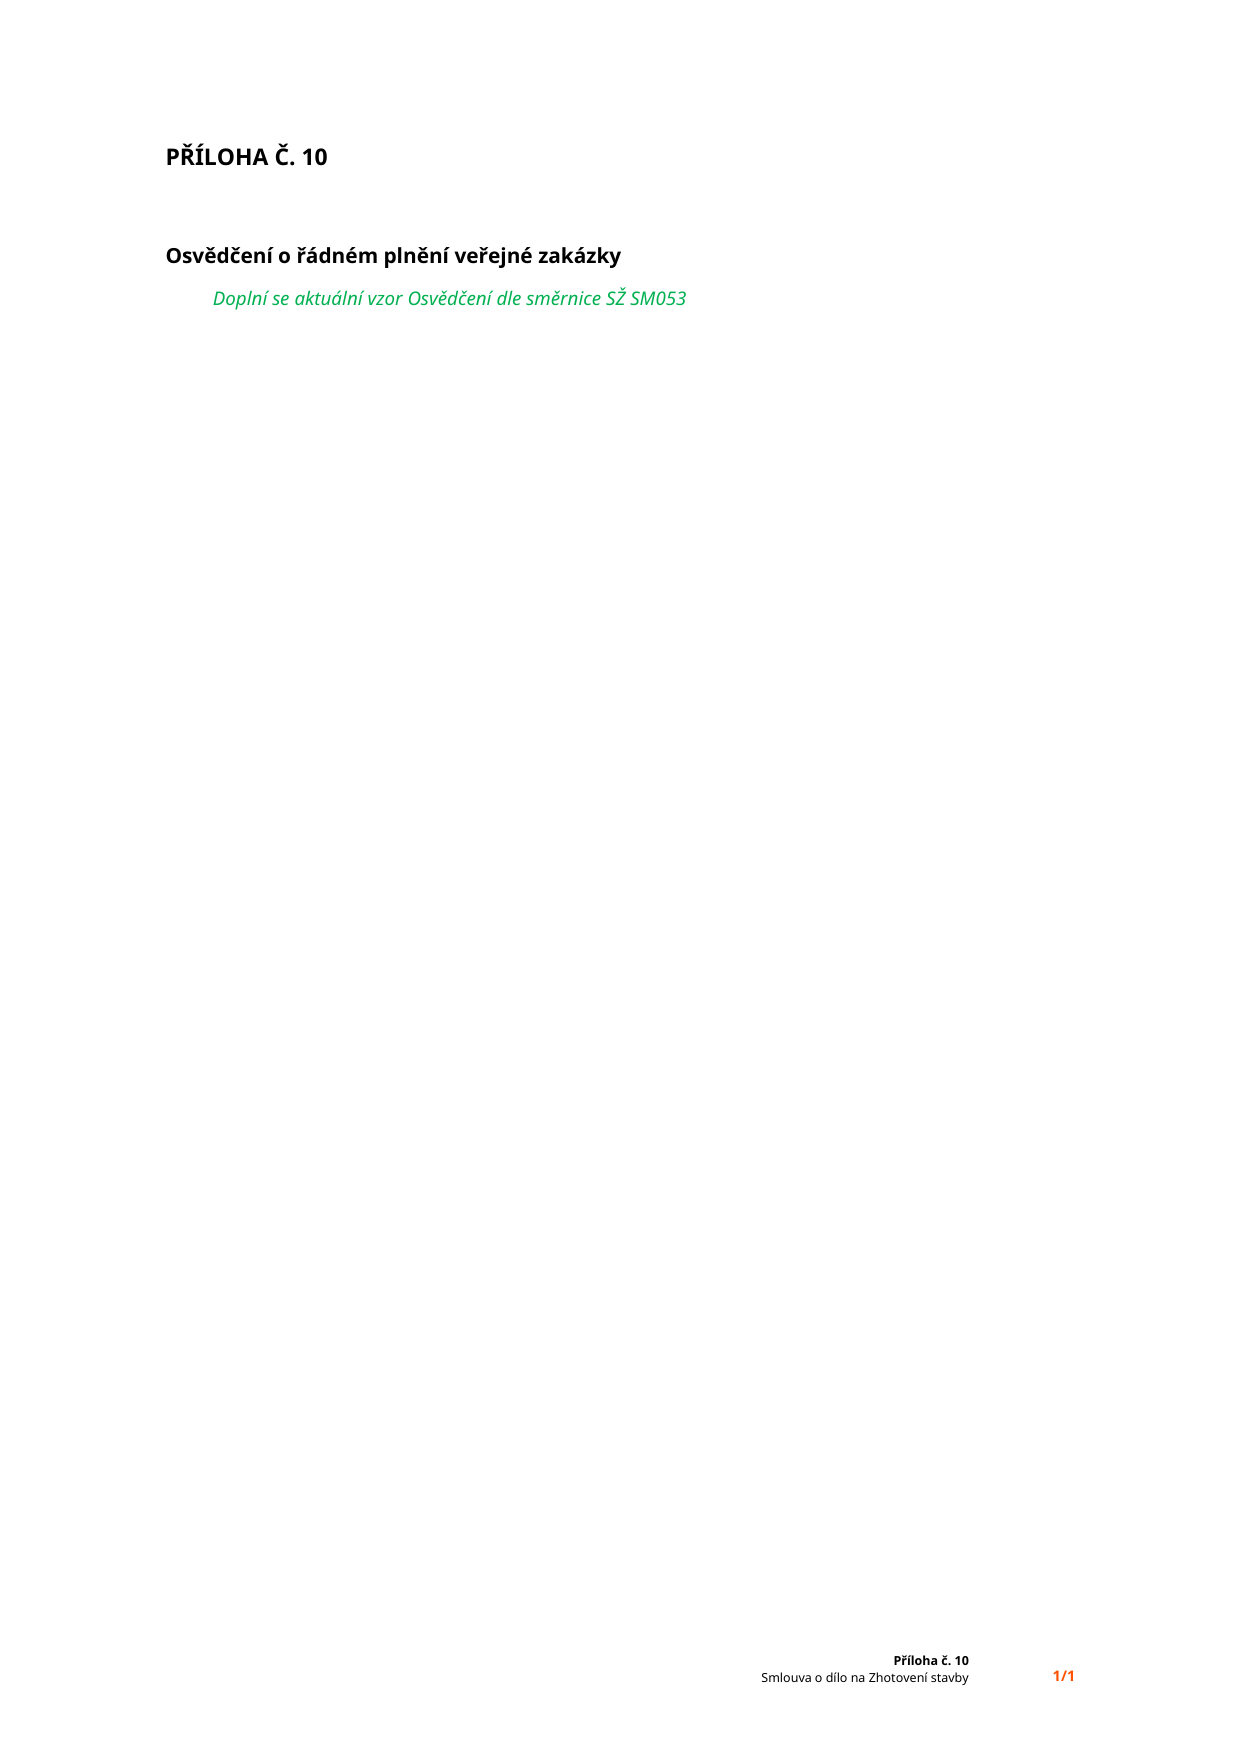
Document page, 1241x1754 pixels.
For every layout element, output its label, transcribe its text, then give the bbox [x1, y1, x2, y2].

text Doplní se aktuální vzor Osvědčení dle směrnice SŽ SM053 [213, 285, 1075, 311]
text Příloha č. 10 [165, 141, 1075, 173]
text Osvědčení o řádném plnění veřejné zakázky [165, 241, 1075, 270]
